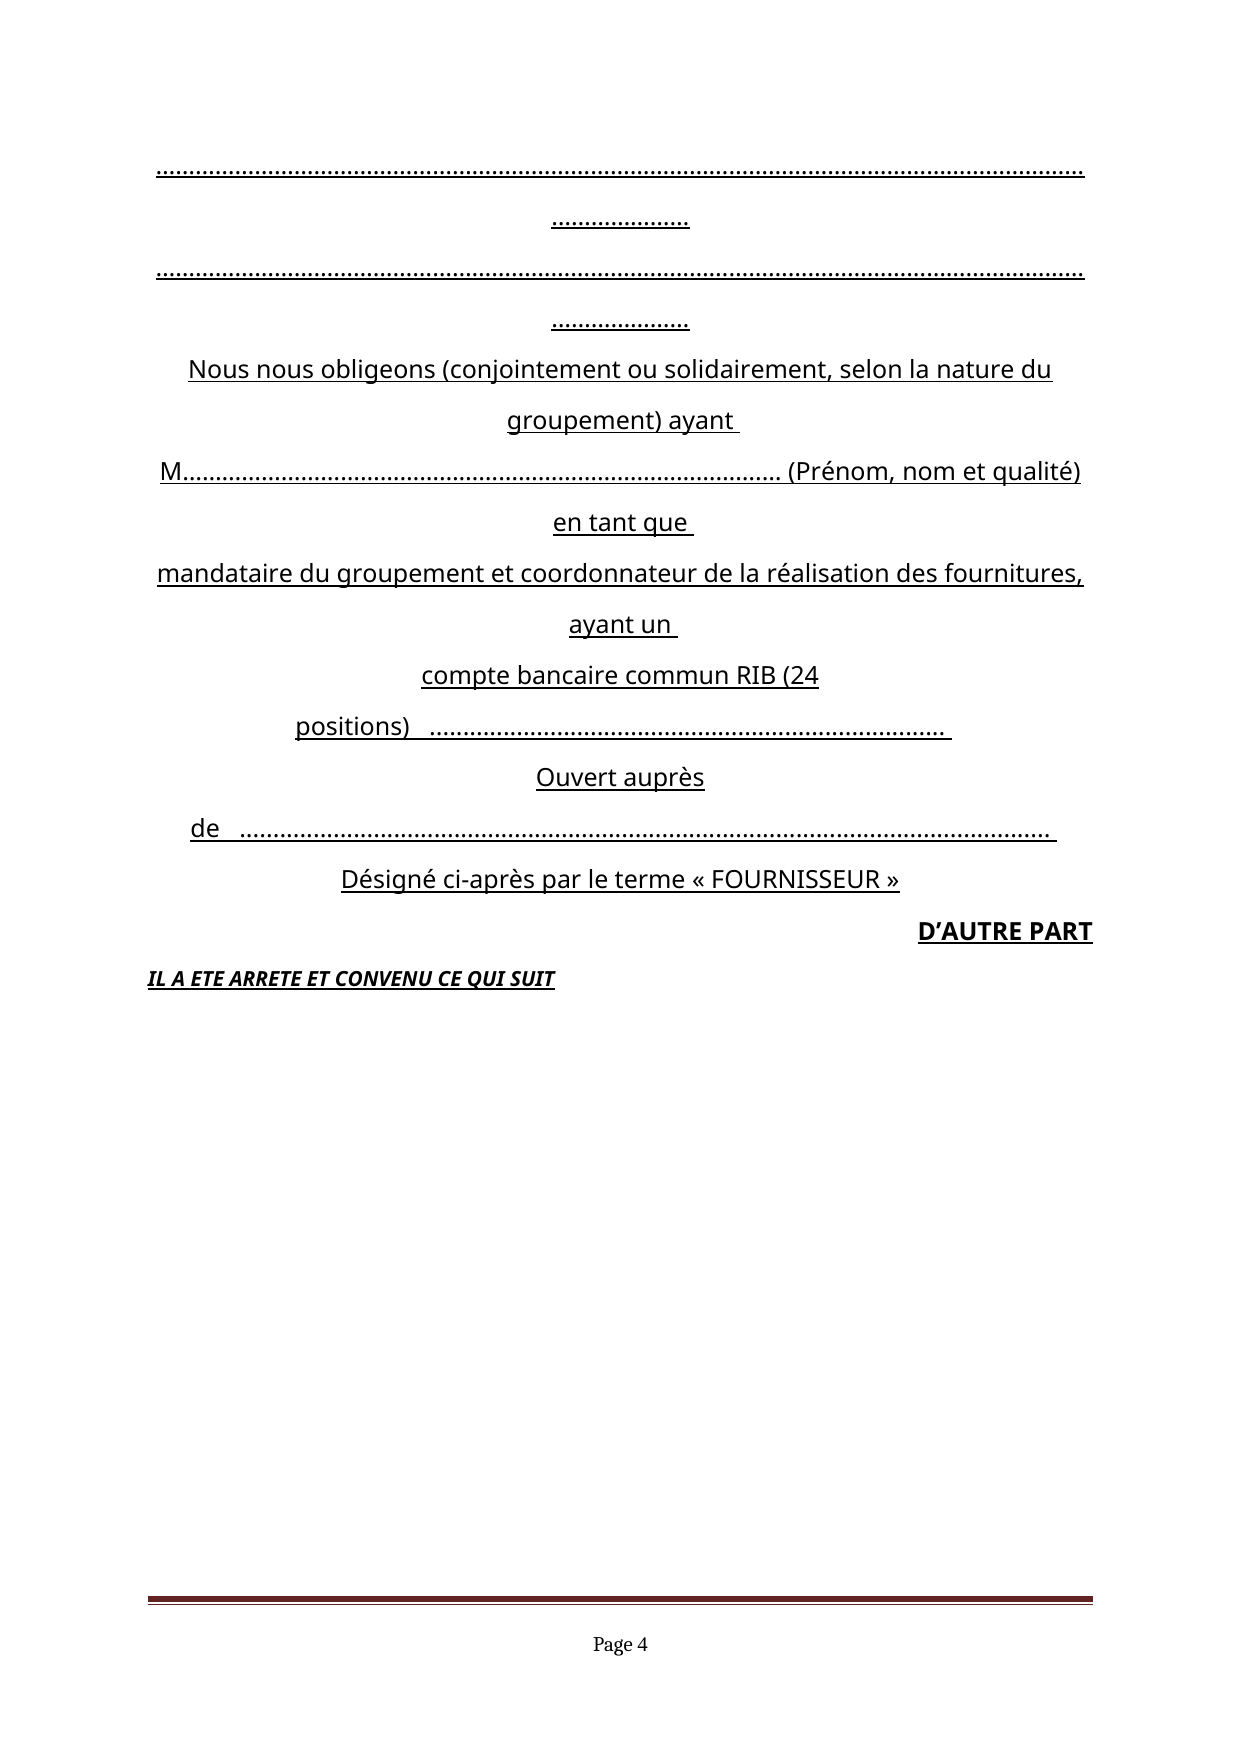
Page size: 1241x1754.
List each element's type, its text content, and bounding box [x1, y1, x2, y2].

text IL A ETE ARRETE ET CONVENU CE QUI SUIT [148, 964, 1093, 993]
subtitle Désigné ci-après par le terme « FOURNISSEUR » [148, 862, 1093, 896]
subtitle mandataire du groupement et coordonnateur de la réalisation des fournitures, ayant un [148, 556, 1093, 641]
subtitle Nous nous obligeons (conjointement ou solidairement, selon la nature du groupement) ayant [148, 352, 1093, 437]
subtitle compte bancaire commun RIB (24 positions) ............................................................................. [148, 658, 1093, 743]
subtitle D’AUTRE PART [148, 913, 1093, 947]
subtitle ……………………………………………………………………………………………………………………………………………… [148, 250, 1093, 335]
subtitle M…………………………………………………………………………….… (Prénom, nom et qualité) en tant que [148, 454, 1093, 539]
subtitle ……………………………………………………………………………………………………………………………………………… [148, 148, 1093, 233]
subtitle Ouvert auprès de ......................................................................................................................... [148, 760, 1093, 845]
